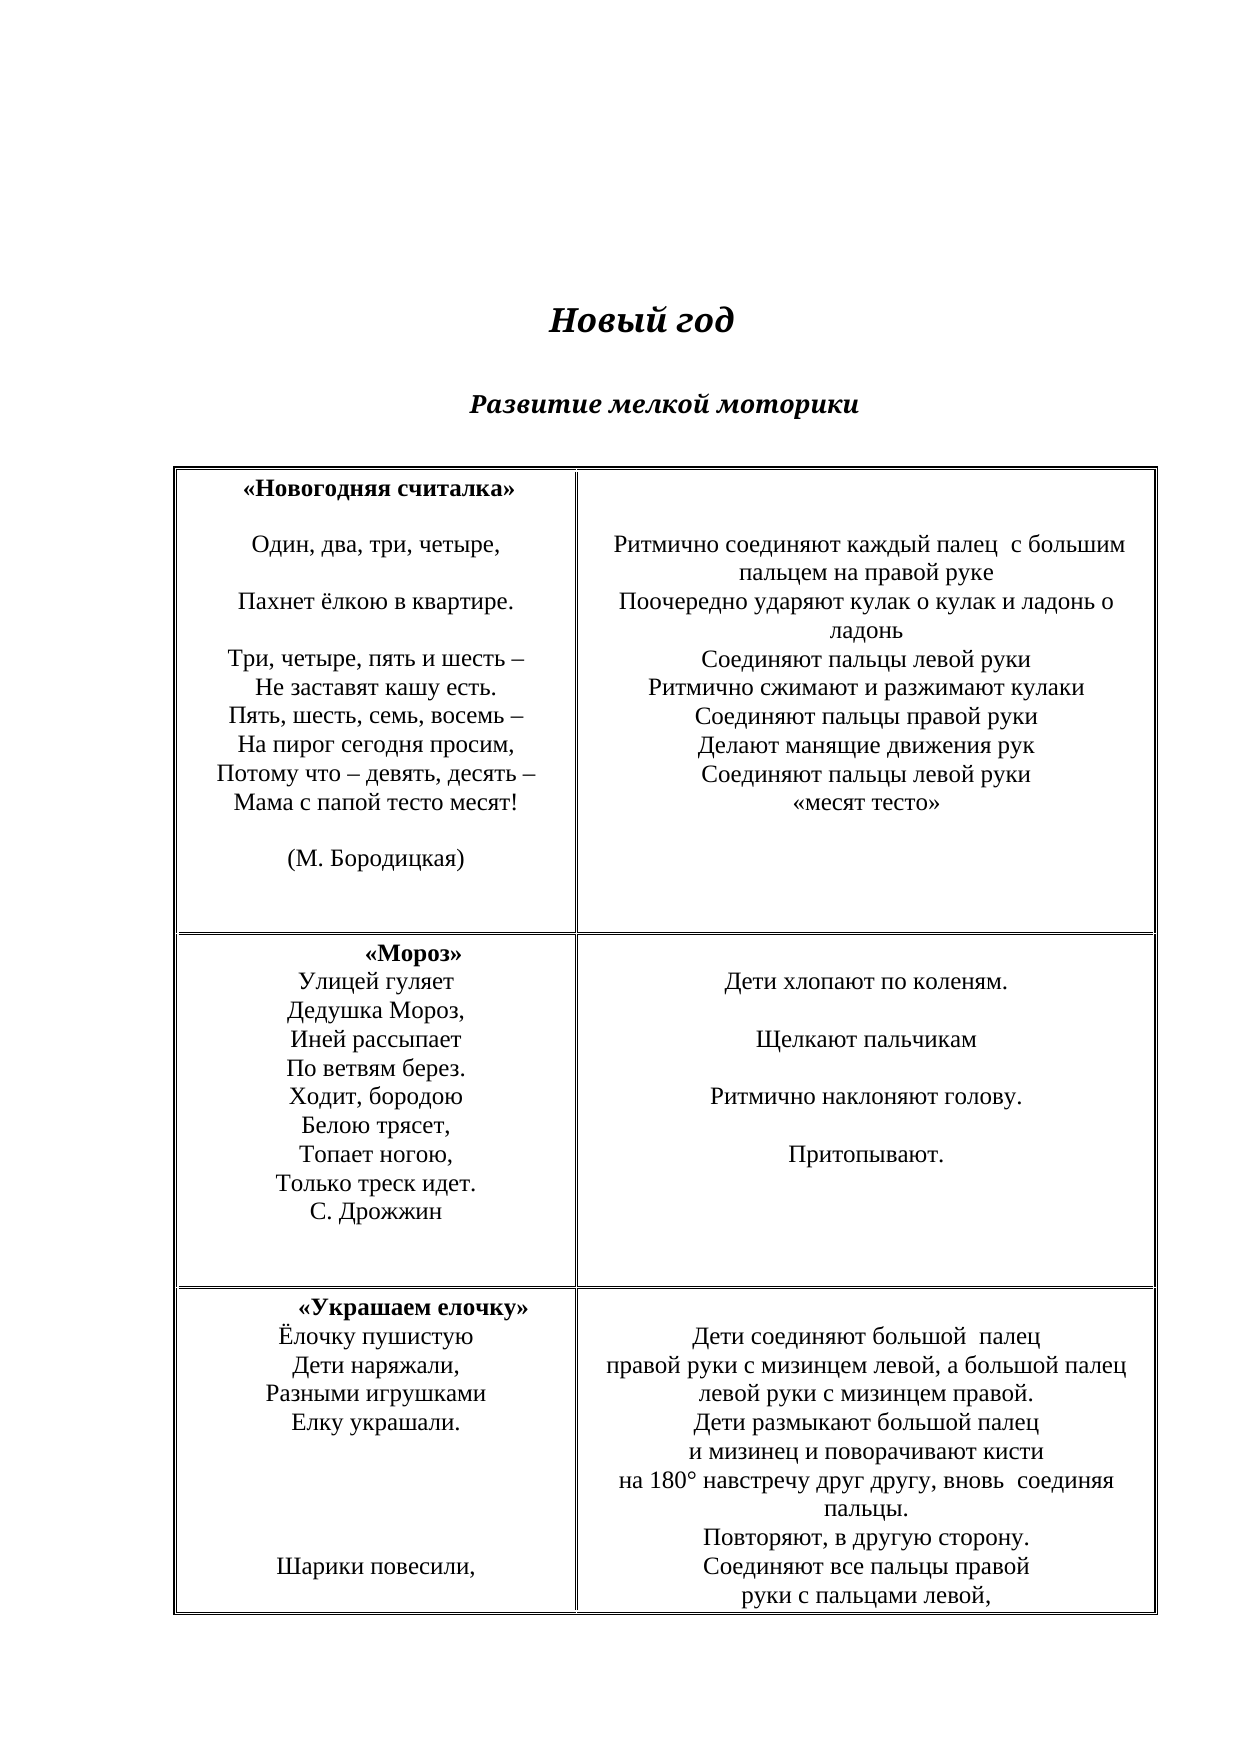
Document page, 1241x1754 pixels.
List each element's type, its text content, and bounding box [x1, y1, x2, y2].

table_cell «Мороз» Улицей гуляет Дедушка Мороз, Иней рассыпает По ветвям берез. Ходит, бородою Белою трясет, Топает ногою, Только треск идет. С. Дрожжин [177, 931, 575, 1286]
table_header «Новогодняя считалка» Один, два, три, четыре, Пахнет ёлкою в квартире. Три, четыре, пять и шесть – Не заставят кашу есть. Пять, шесть, семь, восемь – На пирог сегодня просим, Потому что – девять, десять – Мама с папой тесто месят! (М. Бородицкая) [177, 470, 577, 931]
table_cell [175, 1286, 577, 1612]
table_header Ритмично соединяют каждый палец с большим пальцем на правой руке Поочередно ударяют кулак о кулак и ладонь о ладонь Соединяют пальцы левой руки Ритмично сжимают и разжимают кулаки Соединяют пальцы правой руки Делают манящие движения рук Соединяют пальцы левой руки «месят тесто» [577, 470, 1154, 931]
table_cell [577, 1286, 1156, 1612]
table_cell Дети хлопают по коленям. Щелкают пальчикам Ритмично наклоняют голову. Притопывают. [578, 931, 1155, 1286]
text Развитие мелкой моторики [177, 387, 1152, 421]
text Новый год [177, 297, 1152, 342]
